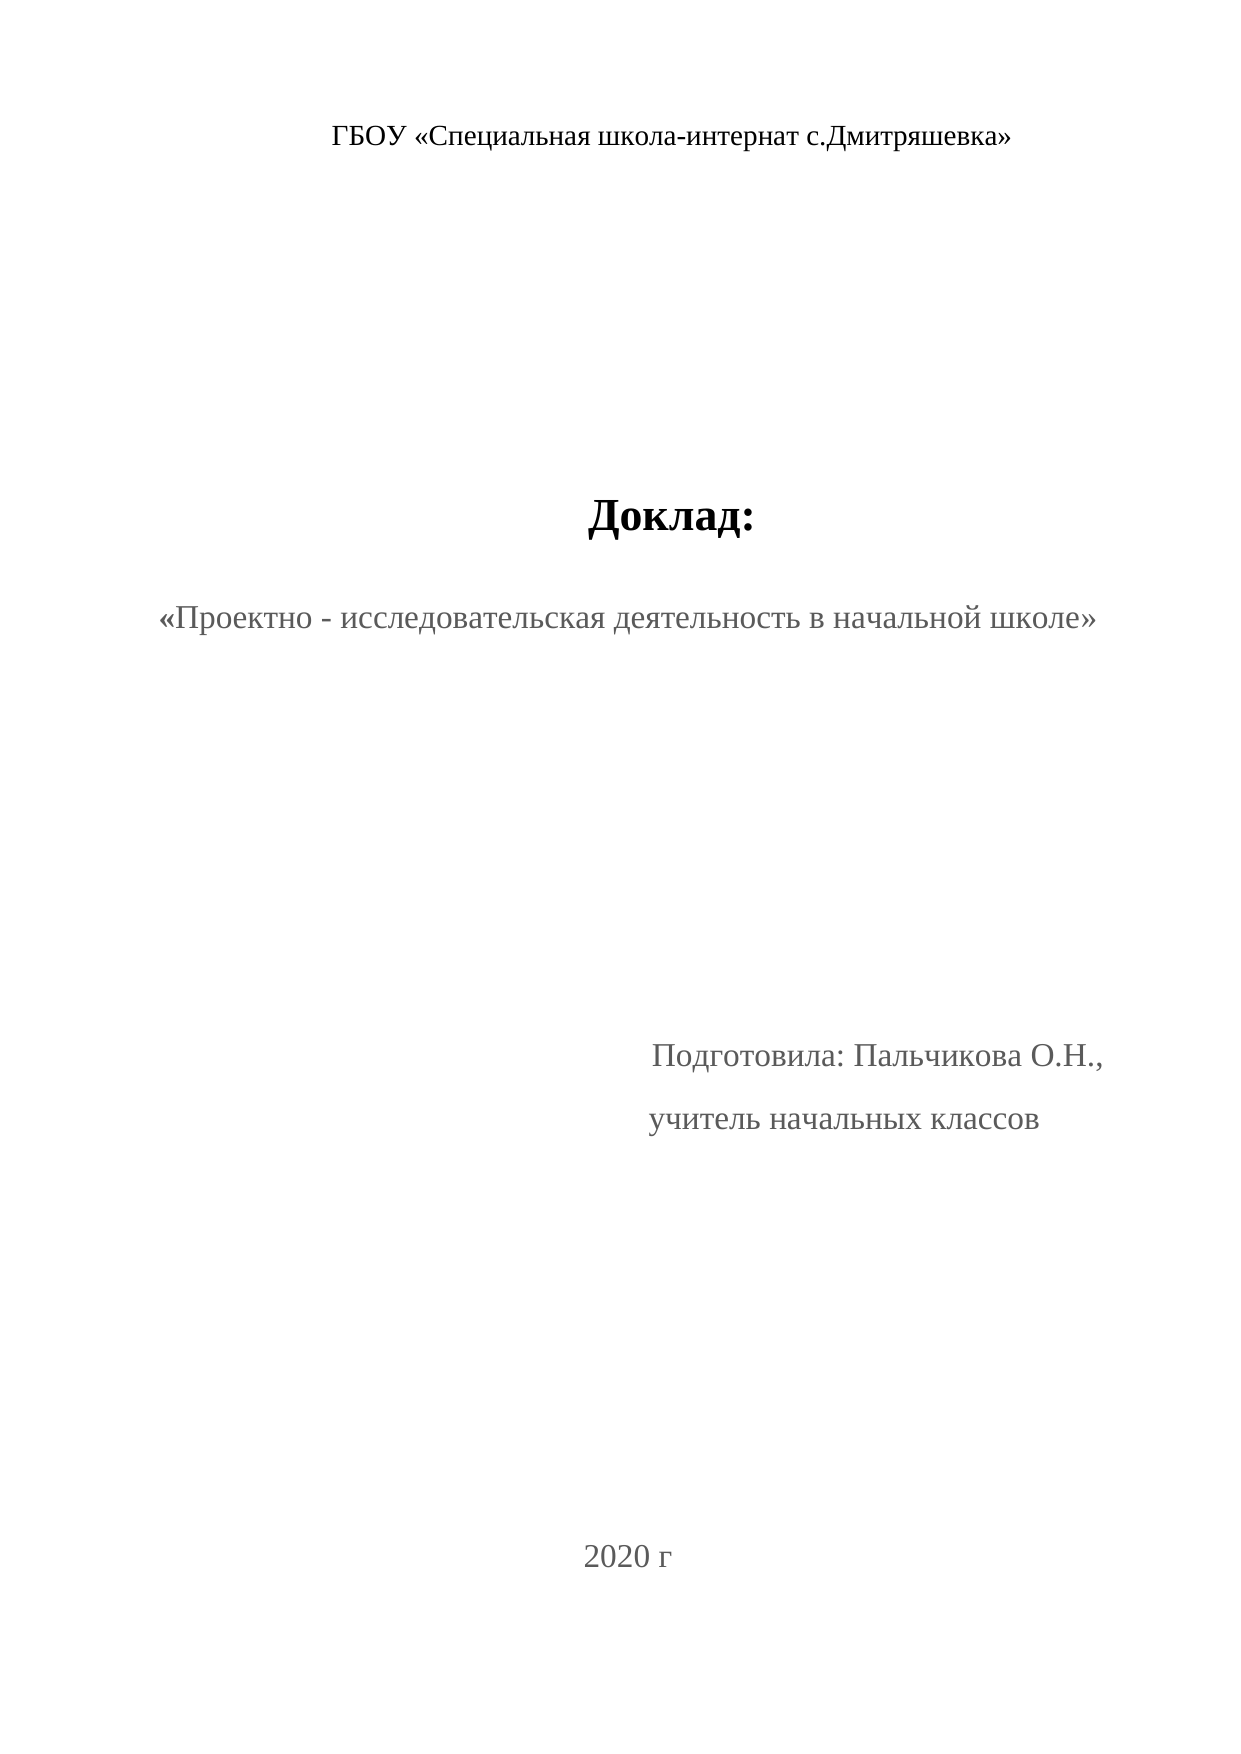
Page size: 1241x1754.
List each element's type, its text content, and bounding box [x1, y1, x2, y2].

text «Проектно - исследовательская деятельность в начальной школе» [88, 597, 1167, 636]
text Подготовила: Пальчикова О.Н., [88, 1036, 1167, 1074]
text учитель начальных классов [88, 1098, 1167, 1136]
text 2020 г [88, 1536, 1167, 1575]
text ГБОУ «Специальная школа-интернат с.Дмитряшевка» [177, 118, 1167, 152]
text Доклад: [177, 487, 1167, 540]
